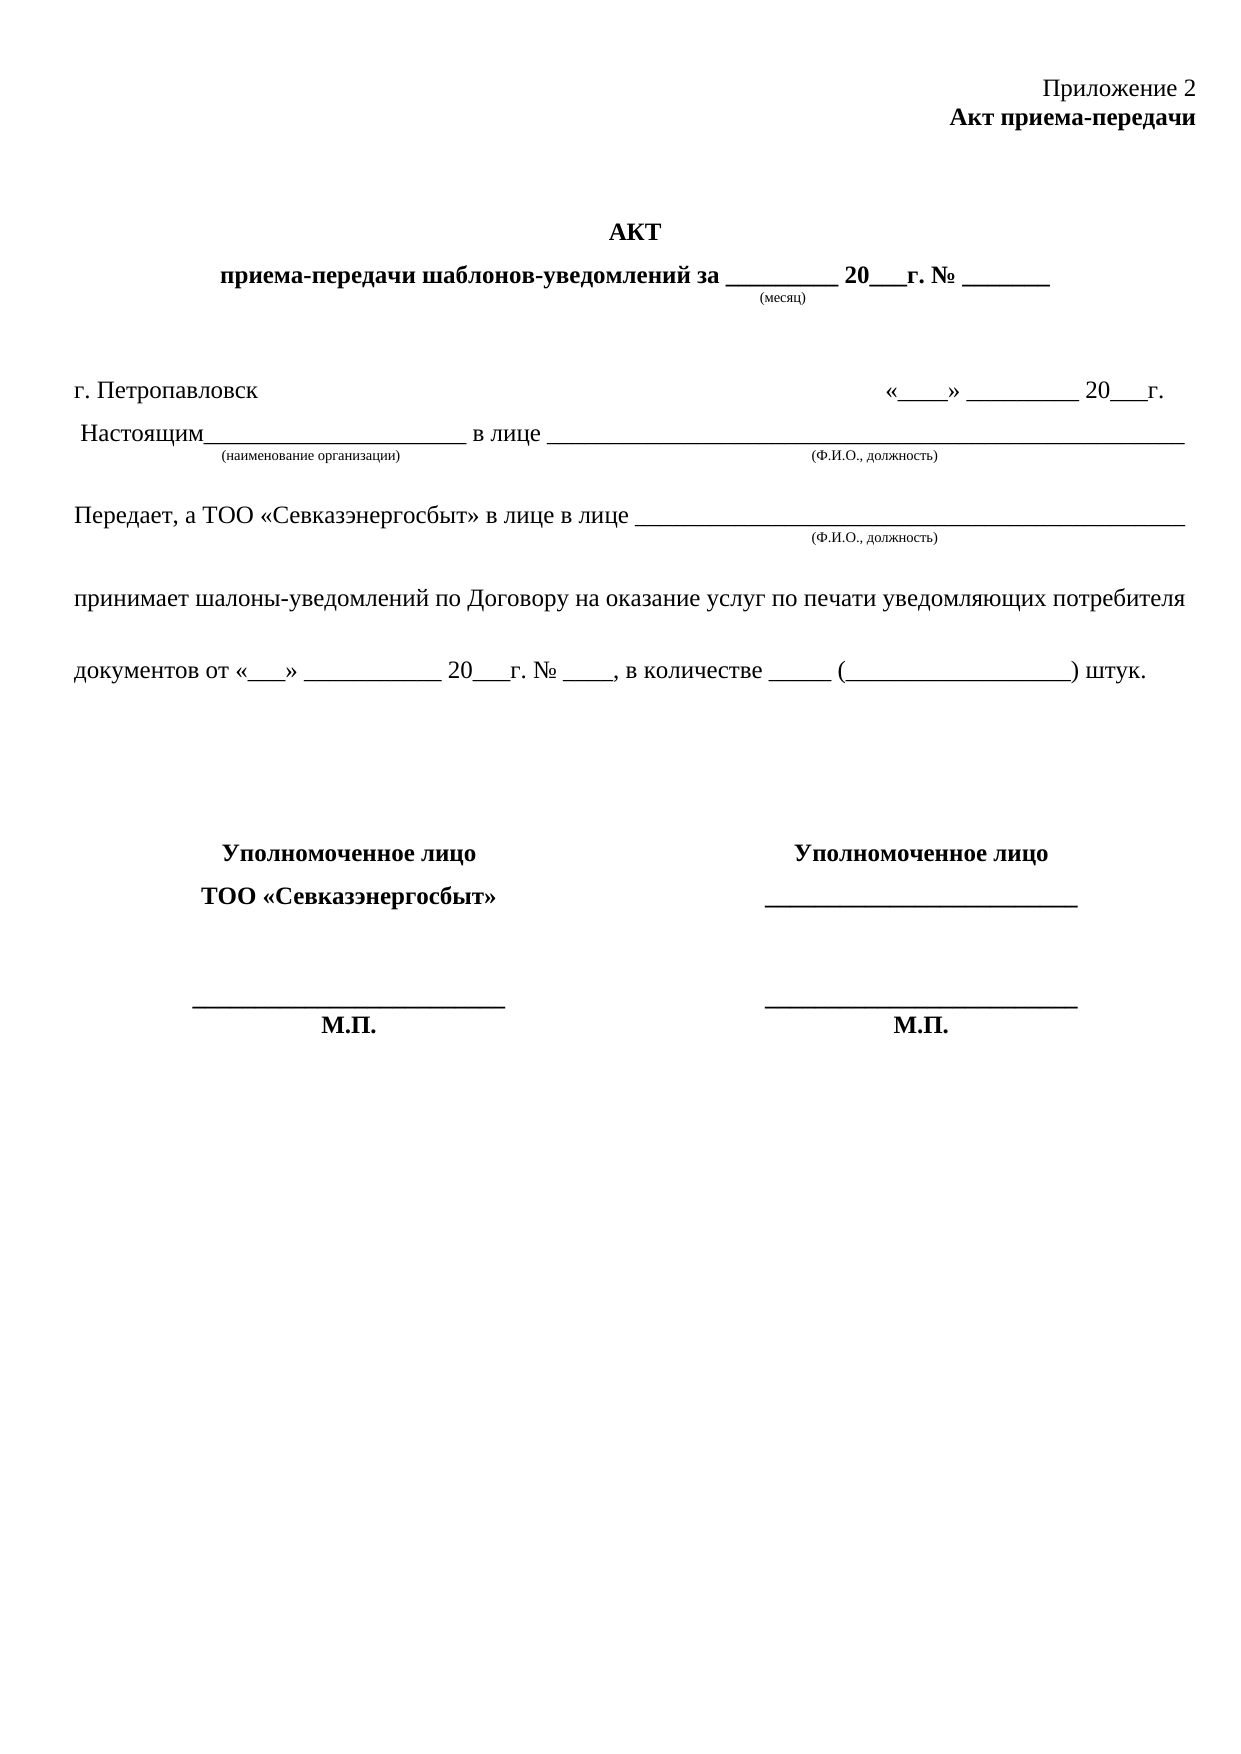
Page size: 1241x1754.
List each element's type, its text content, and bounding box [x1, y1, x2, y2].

text принимает шалоны-уведомлений по Договору на оказание услуг по печати уведомляющих потребителя документов от «___» ___________ 20___г. № ____, в количестве _____ (__________________) штук. [74, 583, 1196, 684]
text АКТ [74, 217, 1196, 246]
text г. Петропавловск «____» _________ 20___г. [74, 375, 1196, 404]
text (месяц) [74, 289, 1196, 317]
text Приложение 2 [74, 73, 1196, 102]
text Передает, а ТОО «Севказэнергосбыт» в лице в лице ____________________________________________ (Ф.И.О., должность) [74, 501, 1196, 558]
text Настоящим_____________________ в лице ___________________________________________________ (наименование организации) (Ф.И.О., должность) [74, 418, 1196, 476]
table_header Уполномоченное лицо _________________________ _________________________ М.П. [635, 838, 1207, 1039]
table_header Уполномоченное лицо ТОО «Севказэнергосбыт» _________________________ М.П. [63, 838, 635, 1039]
text приема-передачи шаблонов-уведомлений за _________ 20___г. № _______ [74, 260, 1196, 289]
text Акт приема-передачи [74, 102, 1196, 131]
